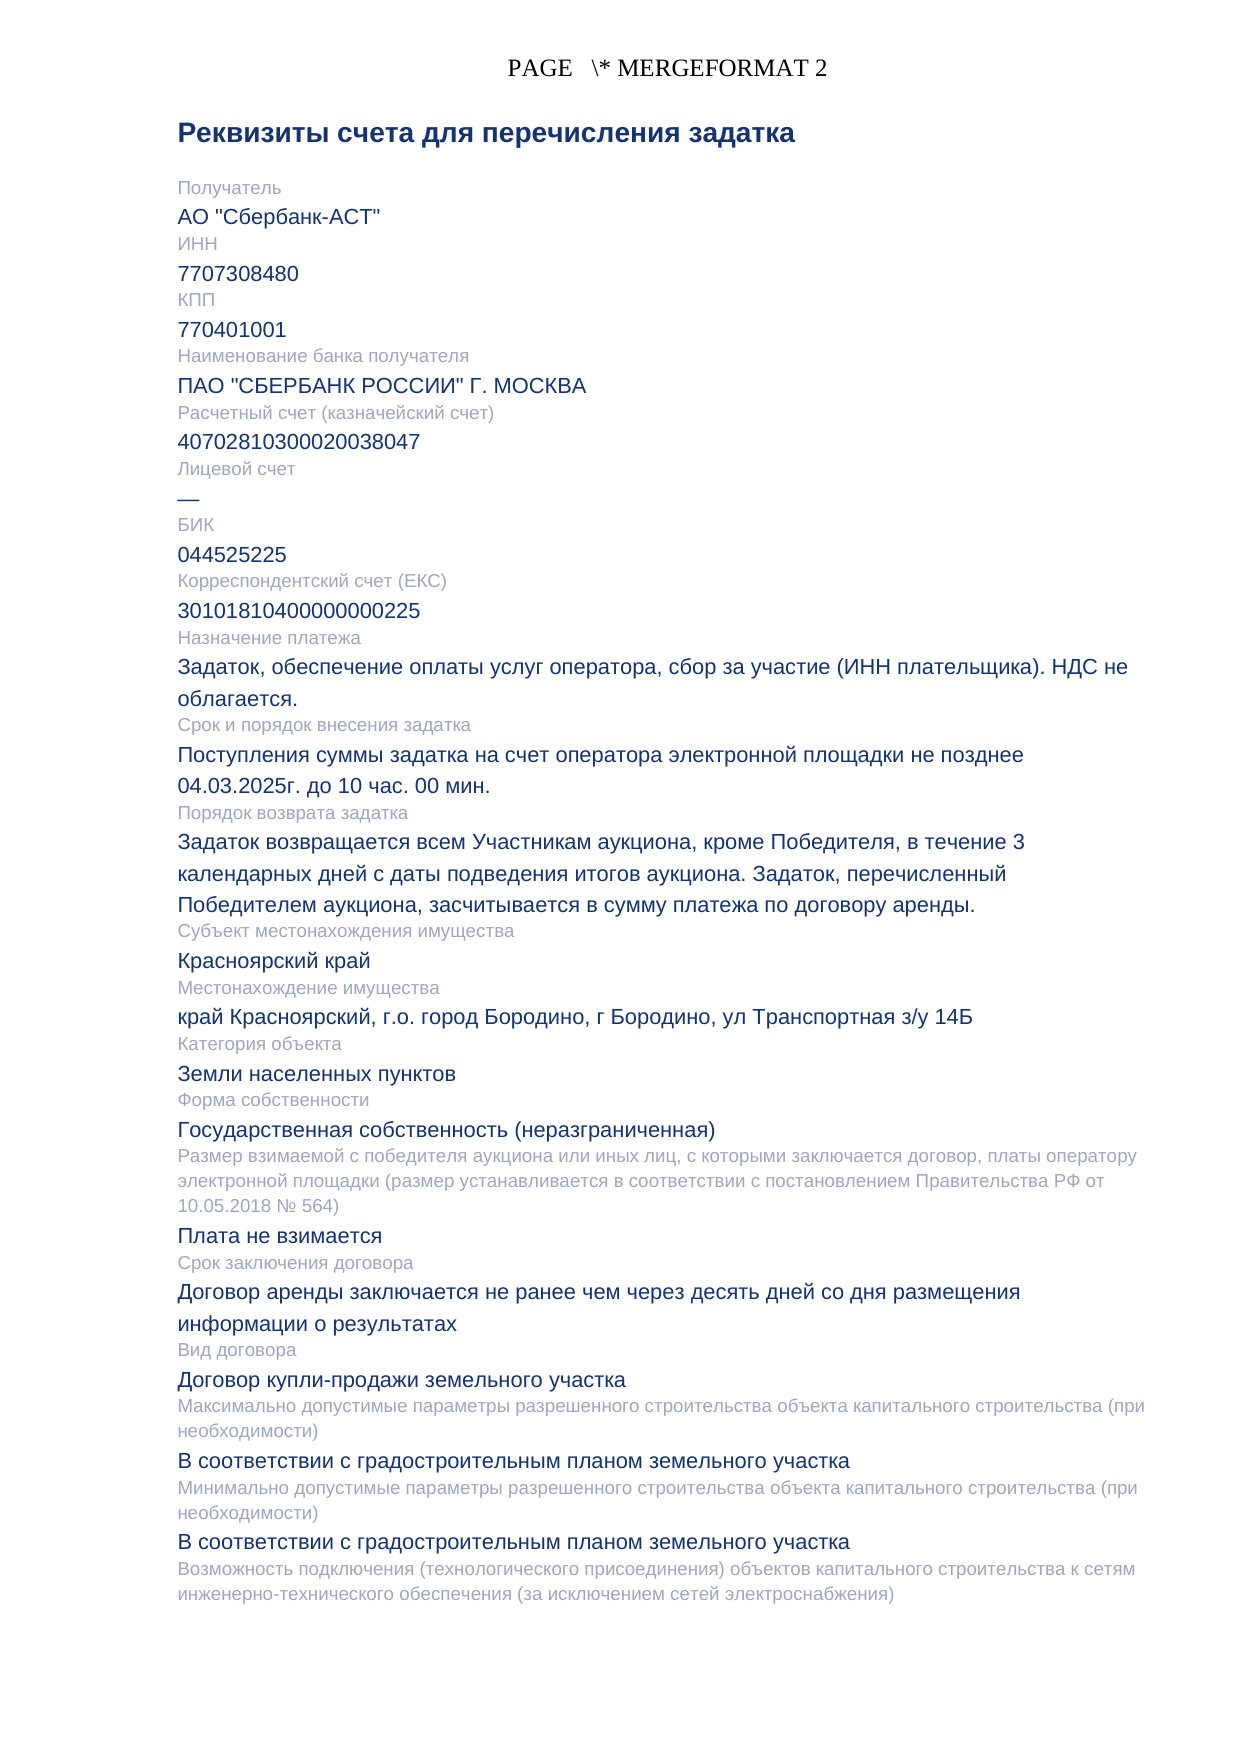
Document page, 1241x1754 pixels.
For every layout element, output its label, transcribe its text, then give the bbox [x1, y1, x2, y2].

text Размер взимаемой с победителя аукциона или иных лиц, с которыми заключается договор, платы оператору электронной площадки (размер устанавливается в соответствии с постановлением Правительства РФ от 10.05.2018 № 564) [177, 1142, 1152, 1217]
text Срок и порядок внесения задатка [177, 711, 1152, 736]
text Государственная собственность (неразграниченная) [177, 1111, 1152, 1142]
text 40702810300020038047 [177, 423, 1152, 454]
text В соответствии с градостроительным планом земельного участка [177, 1523, 1152, 1554]
text 7707308480 [177, 254, 1152, 286]
text Максимально допустимые параметры разрешенного строительства объекта капитального строительства (при необходимости) [177, 1392, 1152, 1442]
text 30101810400000000225 [177, 592, 1152, 623]
text Задаток, обеспечение оплаты услуг оператора, сбор за участие (ИНН плательщика). НДС не облагается. [177, 648, 1152, 711]
text край Красноярский, г.о. город Бородино, г Бородино, ул Транспортная з/у 14Б [177, 998, 1152, 1029]
text Получатель [177, 173, 1152, 198]
text Земли населенных пунктов [177, 1054, 1152, 1086]
text Возможность подключения (технологического присоединения) объектов капитального строительства к сетям инженерно-технического обеспечения (за исключением сетей электроснабжения) [177, 1554, 1152, 1604]
text ИНН [177, 229, 1152, 254]
text АО "Сбербанк-АСТ" [177, 198, 1152, 229]
text Красноярский край [177, 942, 1152, 973]
text Назначение платежа [177, 623, 1152, 648]
text Вид договора [177, 1336, 1152, 1361]
text Местонахождение имущества [177, 973, 1152, 998]
text Срок заключения договора [177, 1248, 1152, 1273]
text 044525225 [177, 536, 1152, 567]
text Договор купли-продажи земельного участка [177, 1361, 1152, 1392]
text Форма собственности [177, 1086, 1152, 1111]
text КПП [177, 286, 1152, 311]
text Поступления суммы задатка на счет оператора электронной площадки не позднее 04.03.2025г. до 10 час. 00 мин. [177, 736, 1152, 798]
text Корреспондентский счет (ЕКС) [177, 567, 1152, 592]
text Расчетный счет (казначейский счет) [177, 398, 1152, 423]
text В соответствии с градостроительным планом земельного участка [177, 1442, 1152, 1473]
text Договор аренды заключается не ранее чем через десять дней со дня размещения информации о результатах [177, 1273, 1152, 1336]
text Субъект местонахождения имущества [177, 917, 1152, 942]
text — [177, 479, 1152, 511]
text БИК [177, 511, 1152, 536]
text Реквизиты счета для перечисления задатка [177, 111, 1152, 148]
text Задаток возвращается всем Участникам аукциона, кроме Победителя, в течение 3 календарных дней с даты подведения итогов аукциона. Задаток, перечисленный Победителем аукциона, засчитывается в сумму платежа по договору аренды. [177, 823, 1152, 917]
text 770401001 [177, 311, 1152, 342]
text ПАО "СБЕРБАНК РОССИИ" Г. МОСКВА [177, 367, 1152, 398]
text Лицевой счет [177, 454, 1152, 479]
text Минимально допустимые параметры разрешенного строительства объекта капитального строительства (при необходимости) [177, 1473, 1152, 1523]
text Наименование банка получателя [177, 342, 1152, 367]
text Плата не взимается [177, 1217, 1152, 1248]
text Порядок возврата задатка [177, 798, 1152, 823]
text Категория объекта [177, 1029, 1152, 1054]
